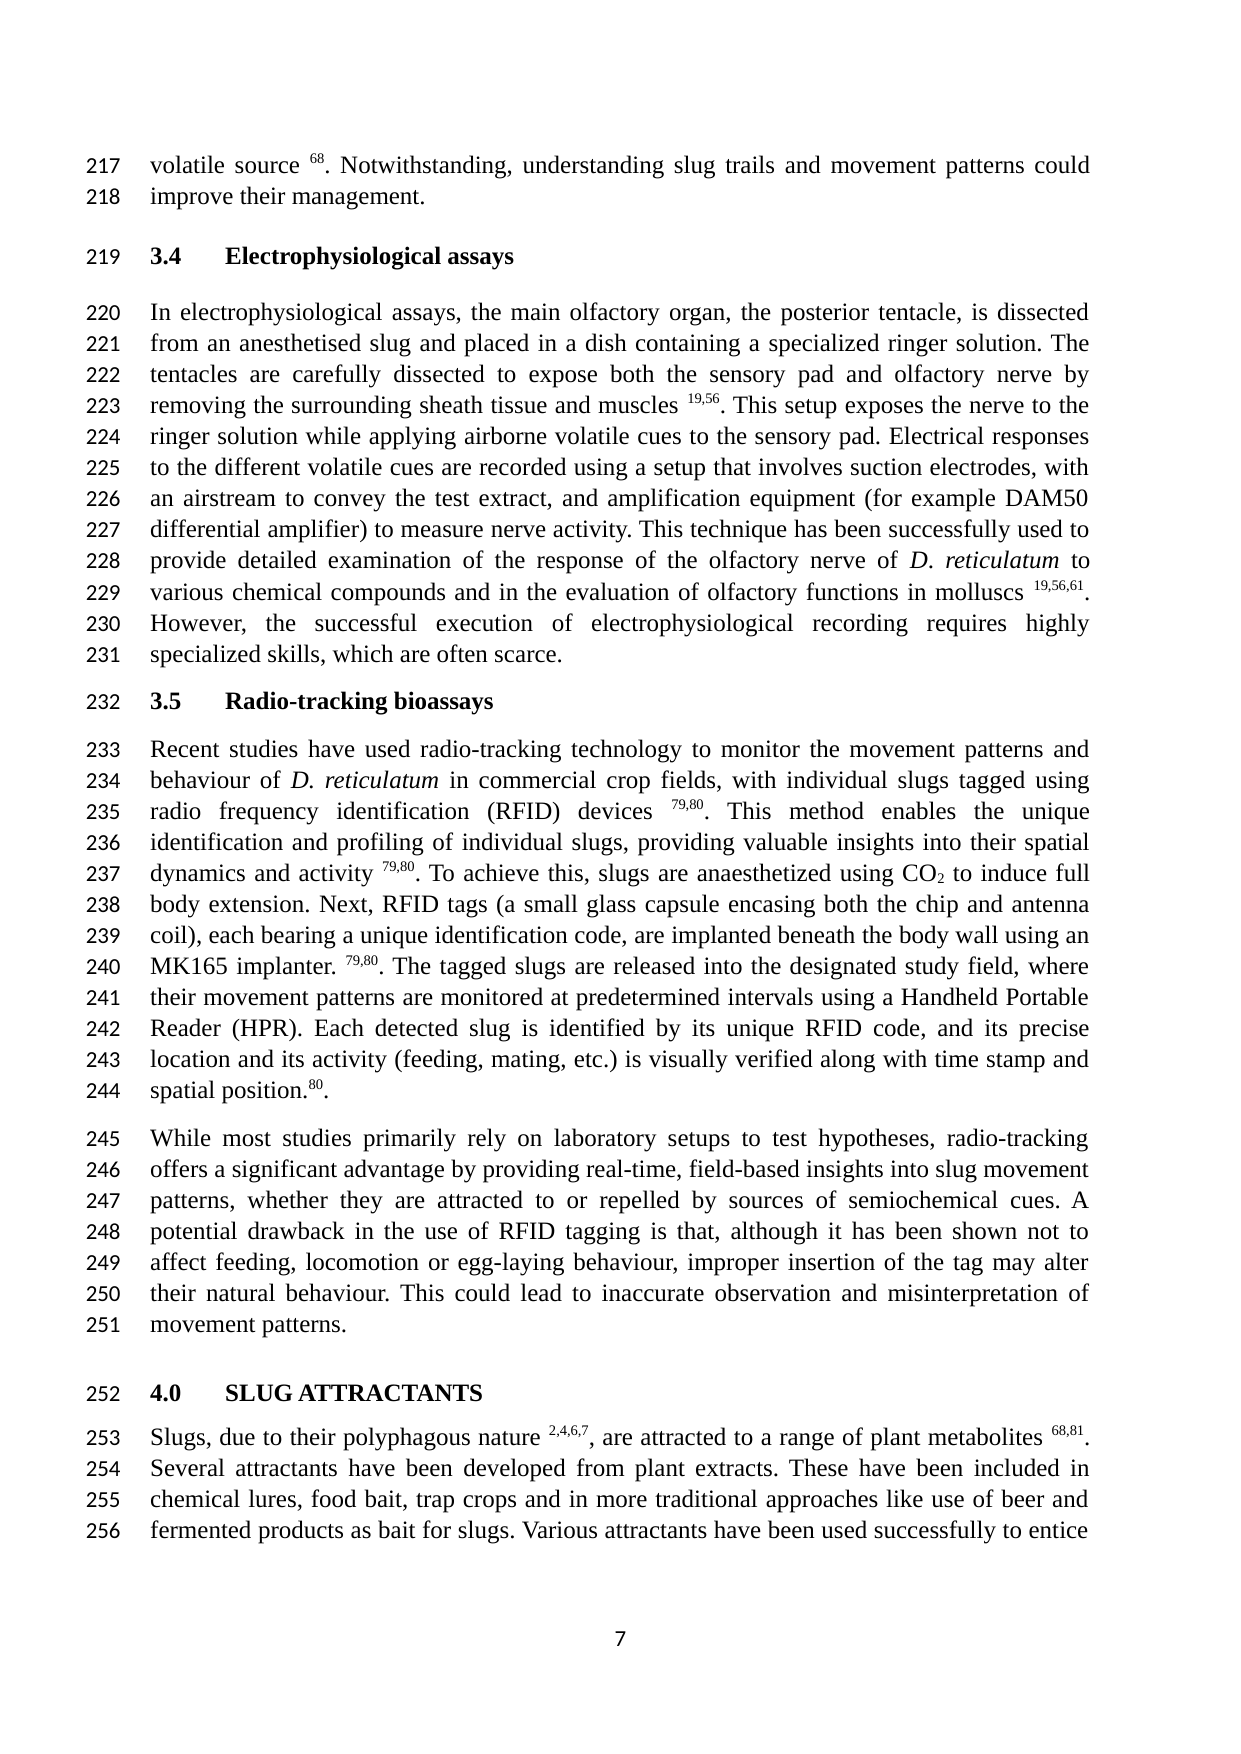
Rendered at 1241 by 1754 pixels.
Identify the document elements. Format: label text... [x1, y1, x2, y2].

text 3.5 Radio-tracking bioassays [150, 686, 1090, 715]
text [150, 150, 1090, 210]
text Recent studies have used radio-tracking technology to monitor the movement patterns and behaviour of D. reticulatum in commercial crop fields, with individual slugs tagged using radio frequency identification (RFID) devices 79,80. This method enables the unique identification and profiling of individual slugs, providing valuable insights into their spatial dynamics and activity 79,80. To achieve this, slugs are anaesthetized using CO2 to induce full body extension. Next, RFID tags (a small glass capsule encasing both the chip and antenna coil), each bearing a unique identification code, are implanted beneath the body wall using an MK165 implanter. 79,80. The tagged slugs are released into the designated study field, where their movement patterns are monitored at predetermined intervals using a Handheld Portable Reader (HPR). Each detected slug is identified by its unique RFID code, and its precise location and its activity (feeding, mating, etc.) is visually verified along with time stamp and spatial position.80. [150, 734, 1090, 1104]
subtitle 4.0 SLUG ATTRACTANTS [150, 1378, 1090, 1407]
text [150, 1422, 1090, 1543]
subtitle 3.4 Electrophysiological assays [150, 241, 1090, 270]
text In electrophysiological assays, the main olfactory organ, the posterior tentacle, is dissected from an anesthetised slug and placed in a dish containing a specialized ringer solution. The tentacles are carefully dissected to expose both the sensory pad and olfactory nerve by removing the surrounding sheath tissue and muscles 19,56. This setup exposes the nerve to the ringer solution while applying airborne volatile cues to the sensory pad. Electrical responses to the different volatile cues are recorded using a setup that involves suction electrodes, with an airstream to convey the test extract, and amplification equipment (for example DAM50 differential amplifier) to measure nerve activity. This technique has been successfully used to provide detailed examination of the response of the olfactory nerve of D. reticulatum to various chemical compounds and in the evaluation of olfactory functions in molluscs 19,56,61. However, the successful execution of electrophysiological recording requires highly specialized skills, which are often scarce. [150, 297, 1090, 667]
text While most studies primarily rely on laboratory setups to test hypotheses, radio-tracking offers a significant advantage by providing real-time, field-based insights into slug movement patterns, whether they are attracted to or repelled by sources of semiochemical cues. A potential drawback in the use of RFID tagging is that, although it has been shown not to affect feeding, locomotion or egg-laying behaviour, improper insertion of the tag may alter their natural behaviour. This could lead to inaccurate observation and misinterpretation of movement patterns. [150, 1123, 1090, 1338]
